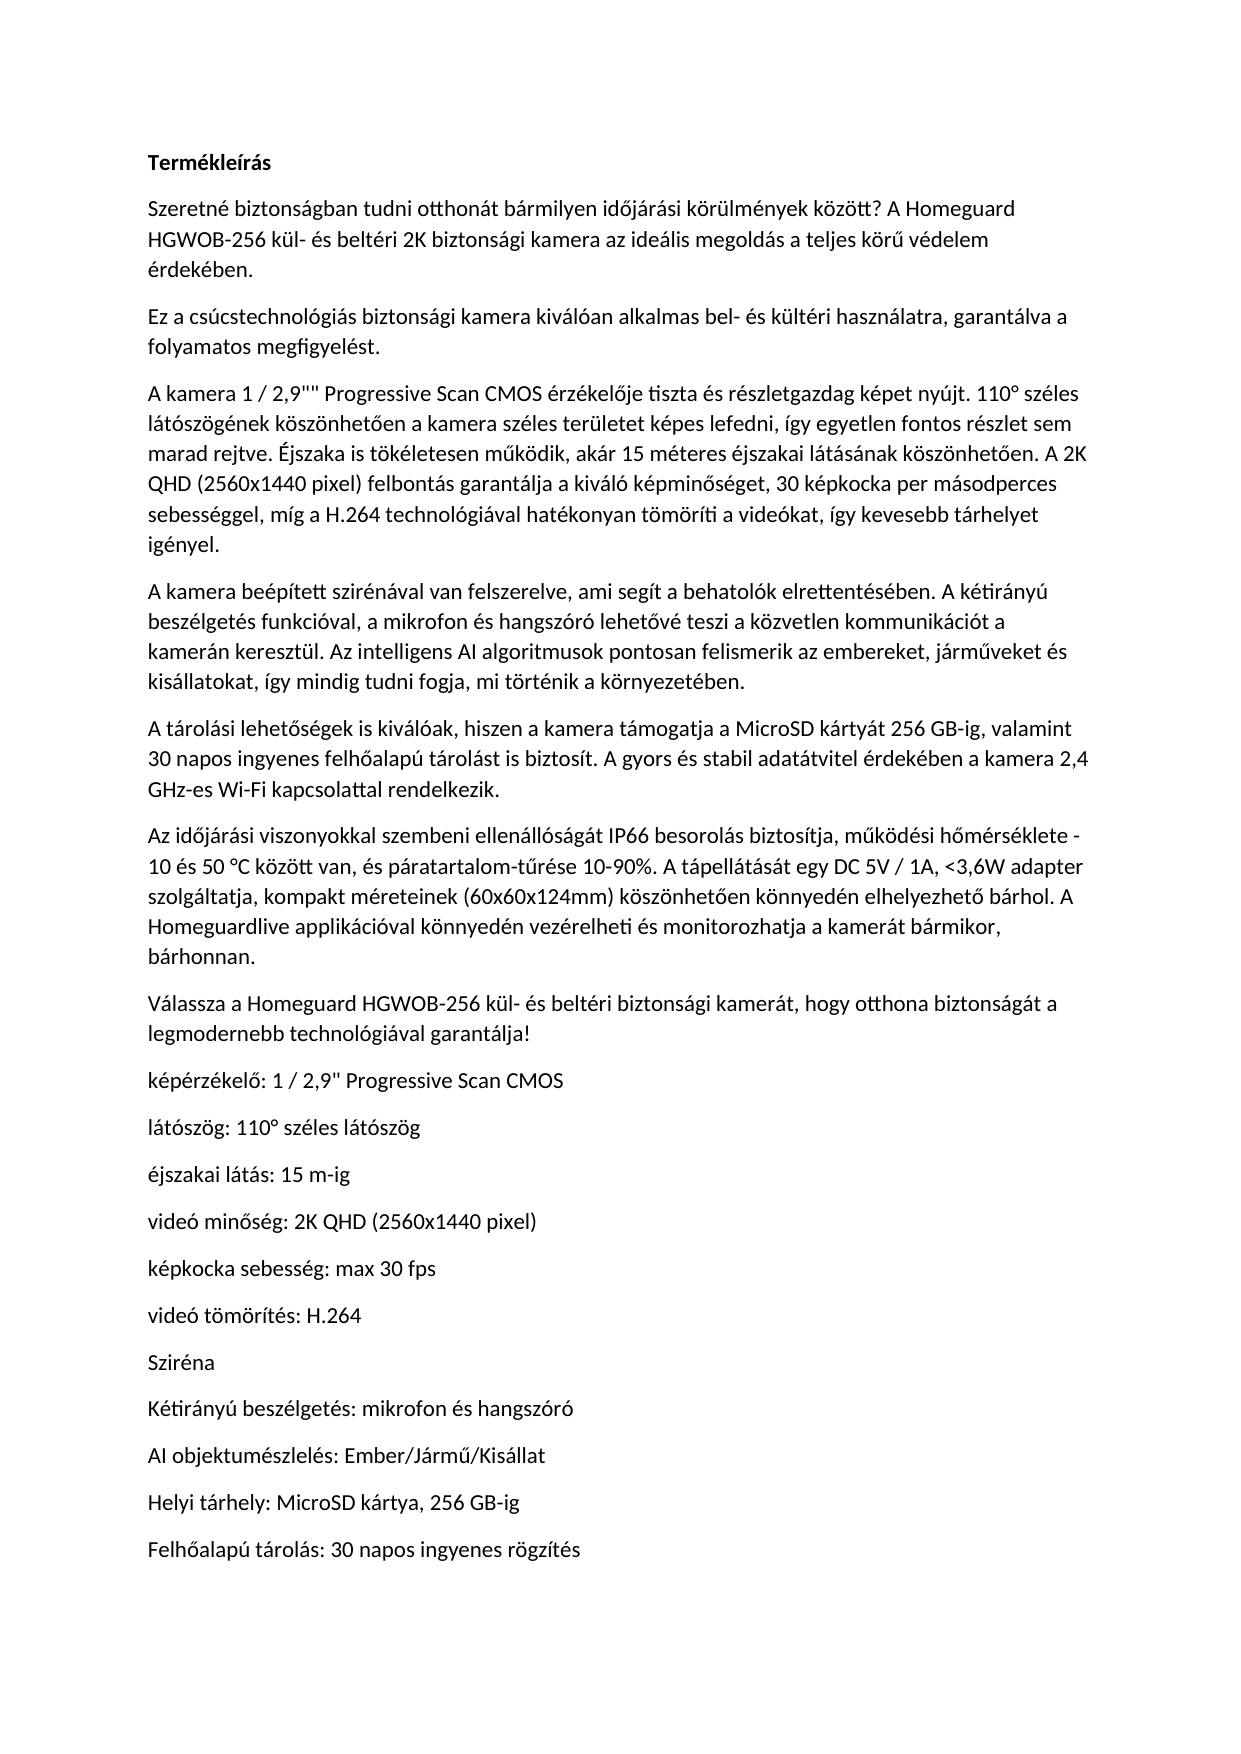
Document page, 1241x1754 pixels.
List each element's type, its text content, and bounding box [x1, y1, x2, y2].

text képkocka sebesség: max 30 fps [148, 1254, 1093, 1282]
text Termékleírás [148, 148, 1093, 176]
text A tárolási lehetőségek is kiválóak, hiszen a kamera támogatja a MicroSD kártyát 256 GB-ig, valamint 30 napos ingyenes felhőalapú tárolást is biztosít. A gyors és stabil adatátvitel érdekében a kamera 2,4 GHz-es Wi-Fi kapcsolattal rendelkezik. [148, 714, 1093, 803]
text videó tömörítés: H.264 [148, 1301, 1093, 1329]
text Felhőalapú tárolás: 30 napos ingyenes rögzítés [148, 1535, 1093, 1563]
text A kamera 1 / 2,9"" Progressive Scan CMOS érzékelője tiszta és részletgazdag képet nyújt. 110° széles látószögének köszönhetően a kamera széles területet képes lefedni, így egyetlen fontos részlet sem marad rejtve. Éjszaka is tökéletesen működik, akár 15 méteres éjszakai látásának köszönhetően. A 2K QHD (2560x1440 pixel) felbontás garantálja a kiváló képminőséget, 30 képkocka per másodperces sebességgel, míg a H.264 technológiával hatékonyan tömöríti a videókat, így kevesebb tárhelyet igényel. [148, 379, 1093, 558]
text képérzékelő: 1 / 2,9" Progressive Scan CMOS [148, 1066, 1093, 1094]
text Válassza a Homeguard HGWOB-256 kül- és beltéri biztonsági kamerát, hogy otthona biztonságát a legmodernebb technológiával garantálja! [148, 989, 1093, 1047]
text Szeretné biztonságban tudni otthonát bármilyen időjárási körülmények között? A Homeguard HGWOB-256 kül- és beltéri 2K biztonsági kamera az ideális megoldás a teljes körű védelem érdekében. [148, 194, 1093, 283]
text Az időjárási viszonyokkal szembeni ellenállóságát IP66 besorolás biztosítja, működési hőmérséklete -10 és 50 °C között van, és páratartalom-tűrése 10-90%. A tápellátását egy DC 5V / 1A, <3,6W adapter szolgáltatja, kompakt méreteinek (60x60x124mm) köszönhetően könnyedén elhelyezhető bárhol. A Homeguardlive applikációval könnyedén vezérelheti és monitorozhatja a kamerát bármikor, bárhonnan. [148, 822, 1093, 970]
text látószög: 110° széles látószög [148, 1113, 1093, 1141]
text A kamera beépített szirénával van felszerelve, ami segít a behatolók elrettentésében. A kétirányú beszélgetés funkcióval, a mikrofon és hangszóró lehetővé teszi a közvetlen kommunikációt a kamerán keresztül. Az intelligens AI algoritmusok pontosan felismerik az embereket, járműveket és kisállatokat, így mindig tudni fogja, mi történik a környezetében. [148, 577, 1093, 695]
text éjszakai látás: 15 m-ig [148, 1160, 1093, 1188]
text videó minőség: 2K QHD (2560x1440 pixel) [148, 1207, 1093, 1235]
text AI objektumészlelés: Ember/Jármű/Kisállat [148, 1441, 1093, 1469]
text Kétirányú beszélgetés: mikrofon és hangszóró [148, 1394, 1093, 1422]
text Sziréna [148, 1348, 1093, 1376]
text Ez a csúcstechnológiás biztonsági kamera kiválóan alkalmas bel- és kültéri használatra, garantálva a folyamatos megfigyelést. [148, 302, 1093, 360]
text Helyi tárhely: MicroSD kártya, 256 GB-ig [148, 1488, 1093, 1516]
